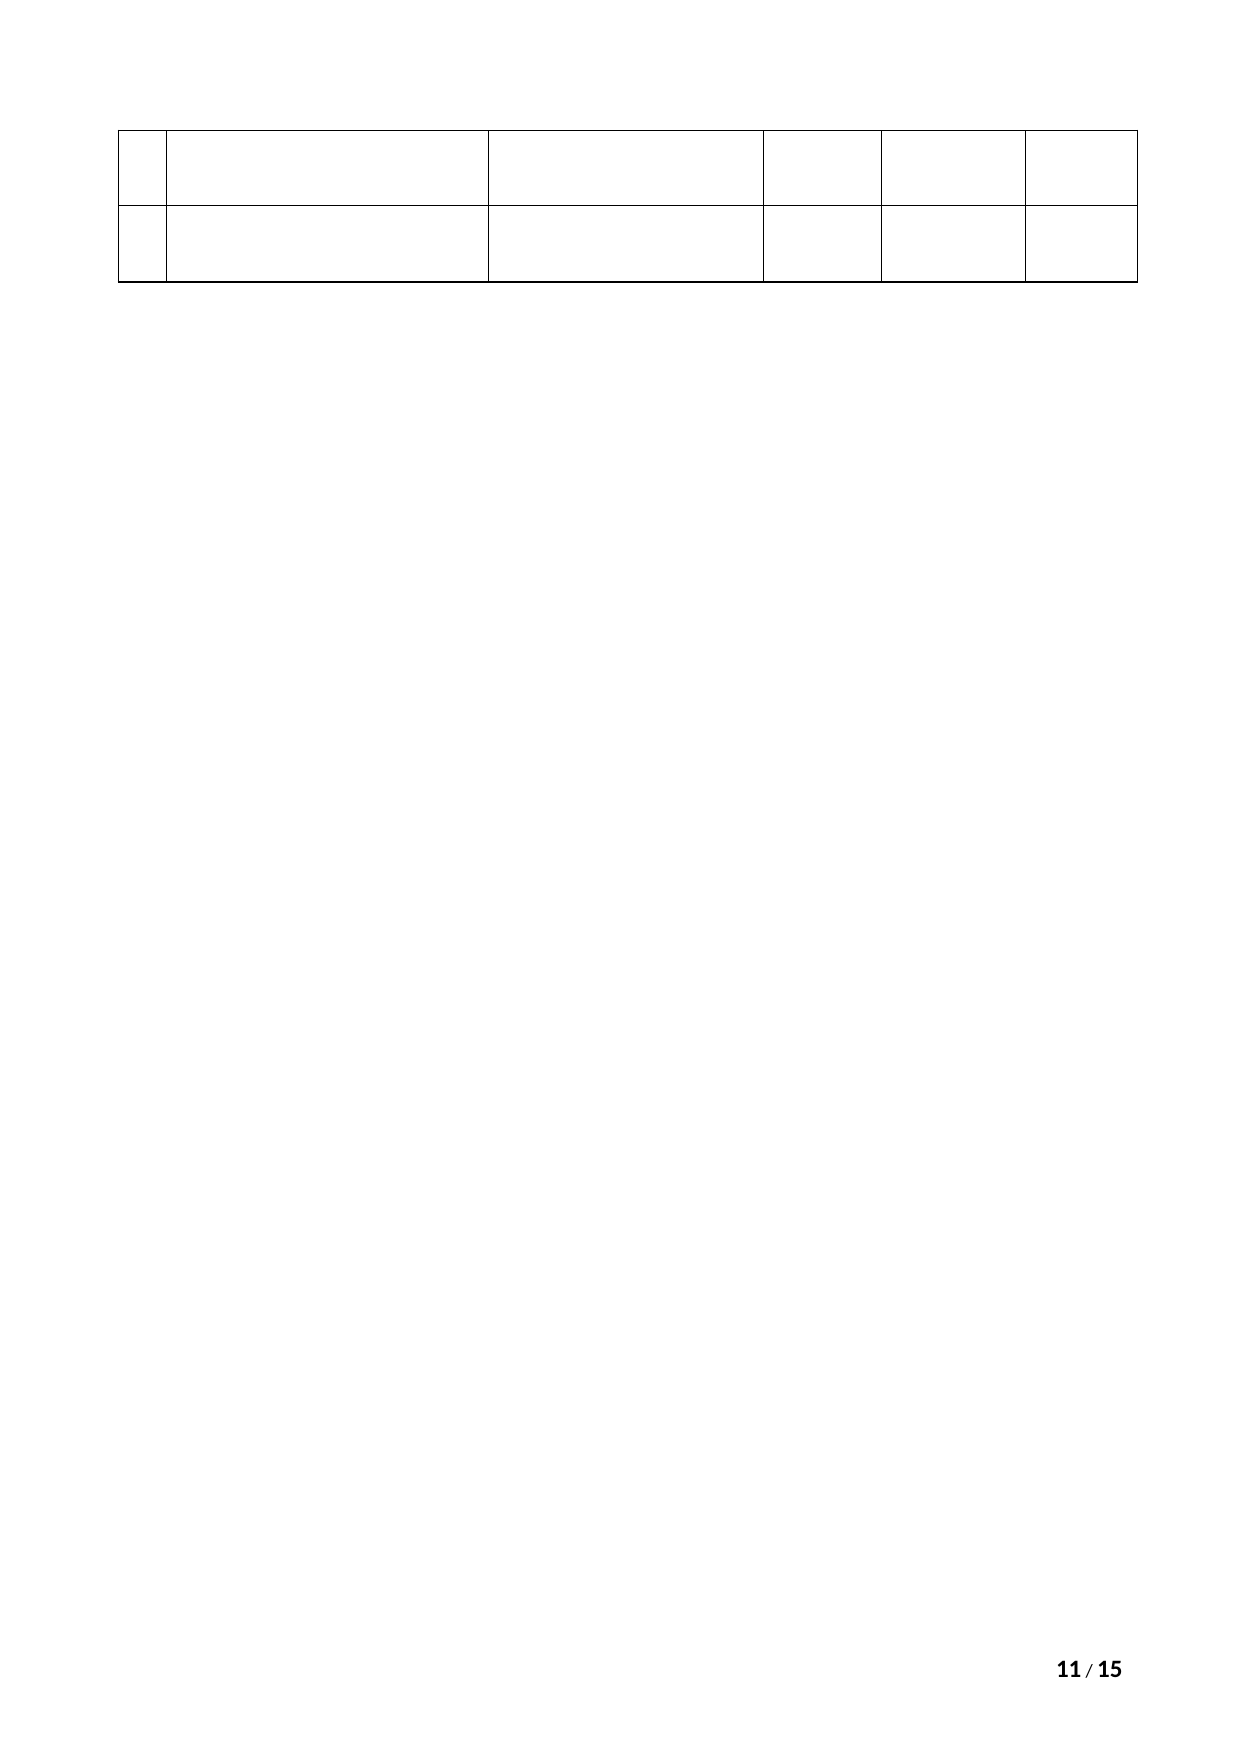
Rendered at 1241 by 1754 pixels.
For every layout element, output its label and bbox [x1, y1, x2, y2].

table_cell [119, 131, 166, 205]
table_cell [882, 131, 1025, 205]
table_cell [1026, 131, 1137, 205]
table_cell [119, 206, 166, 281]
table_cell [882, 206, 1025, 281]
table_cell [1026, 206, 1137, 281]
table_cell [489, 206, 763, 281]
table_cell [764, 131, 881, 205]
table_cell [764, 206, 881, 281]
table_cell [167, 131, 488, 205]
table_cell [489, 131, 763, 205]
table_cell [167, 206, 488, 281]
